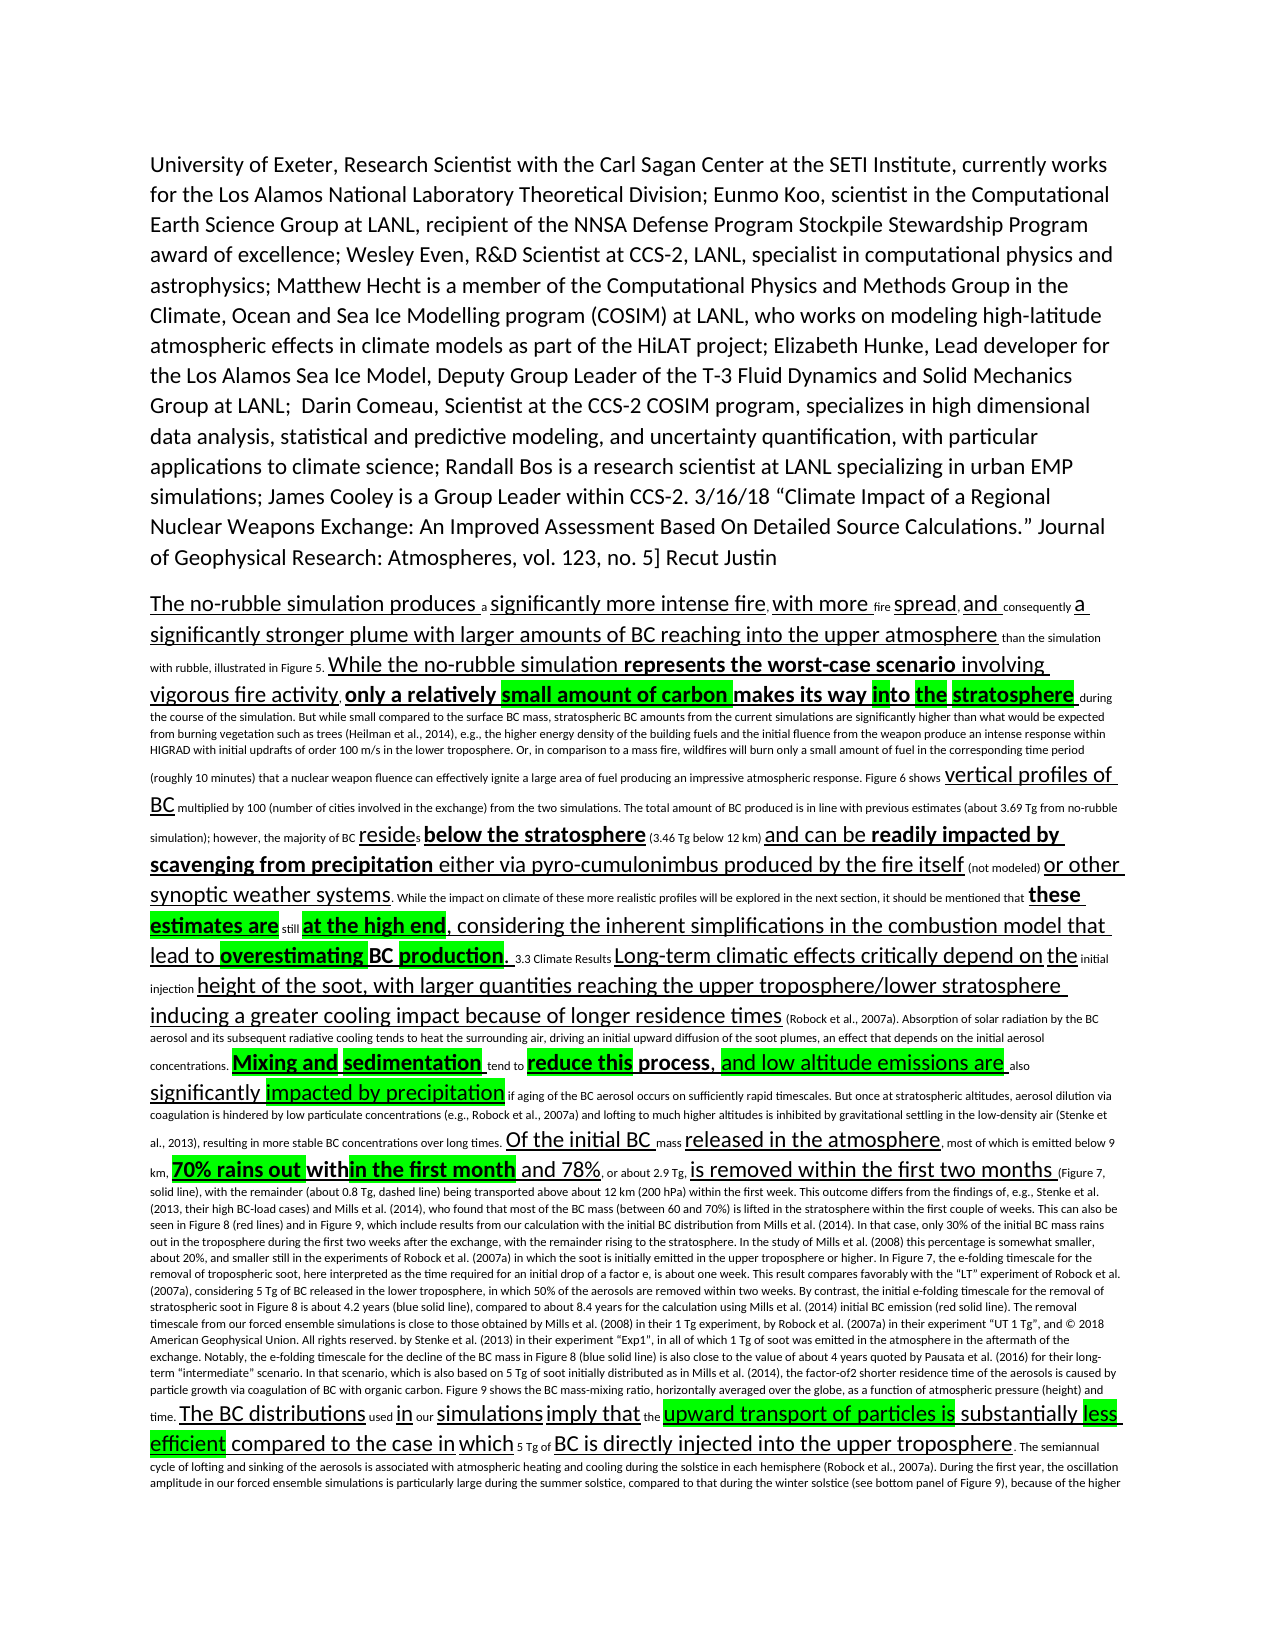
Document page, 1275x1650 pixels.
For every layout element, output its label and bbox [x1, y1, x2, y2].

text [150, 589, 1125, 1491]
text [150, 150, 1125, 571]
